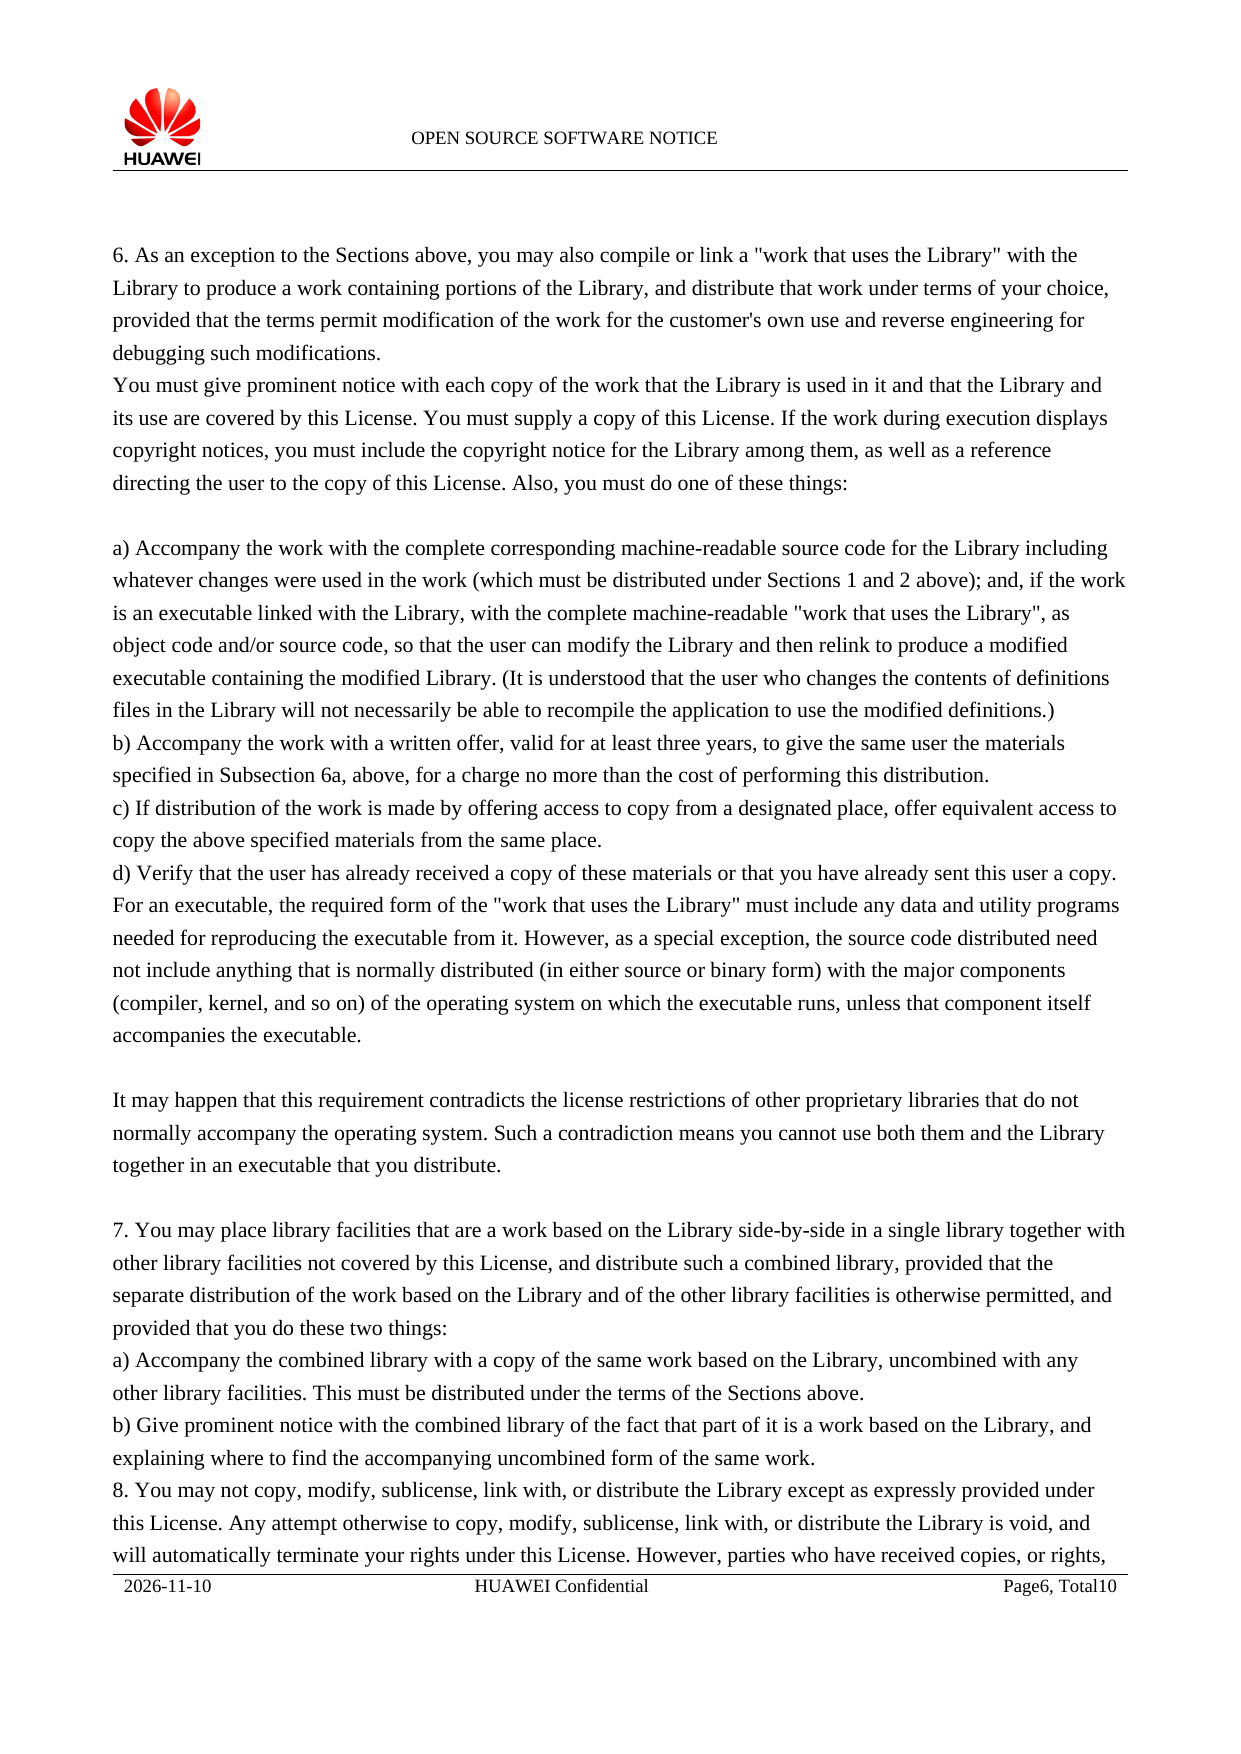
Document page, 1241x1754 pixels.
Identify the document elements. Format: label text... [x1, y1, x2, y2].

picture [124, 88, 201, 165]
